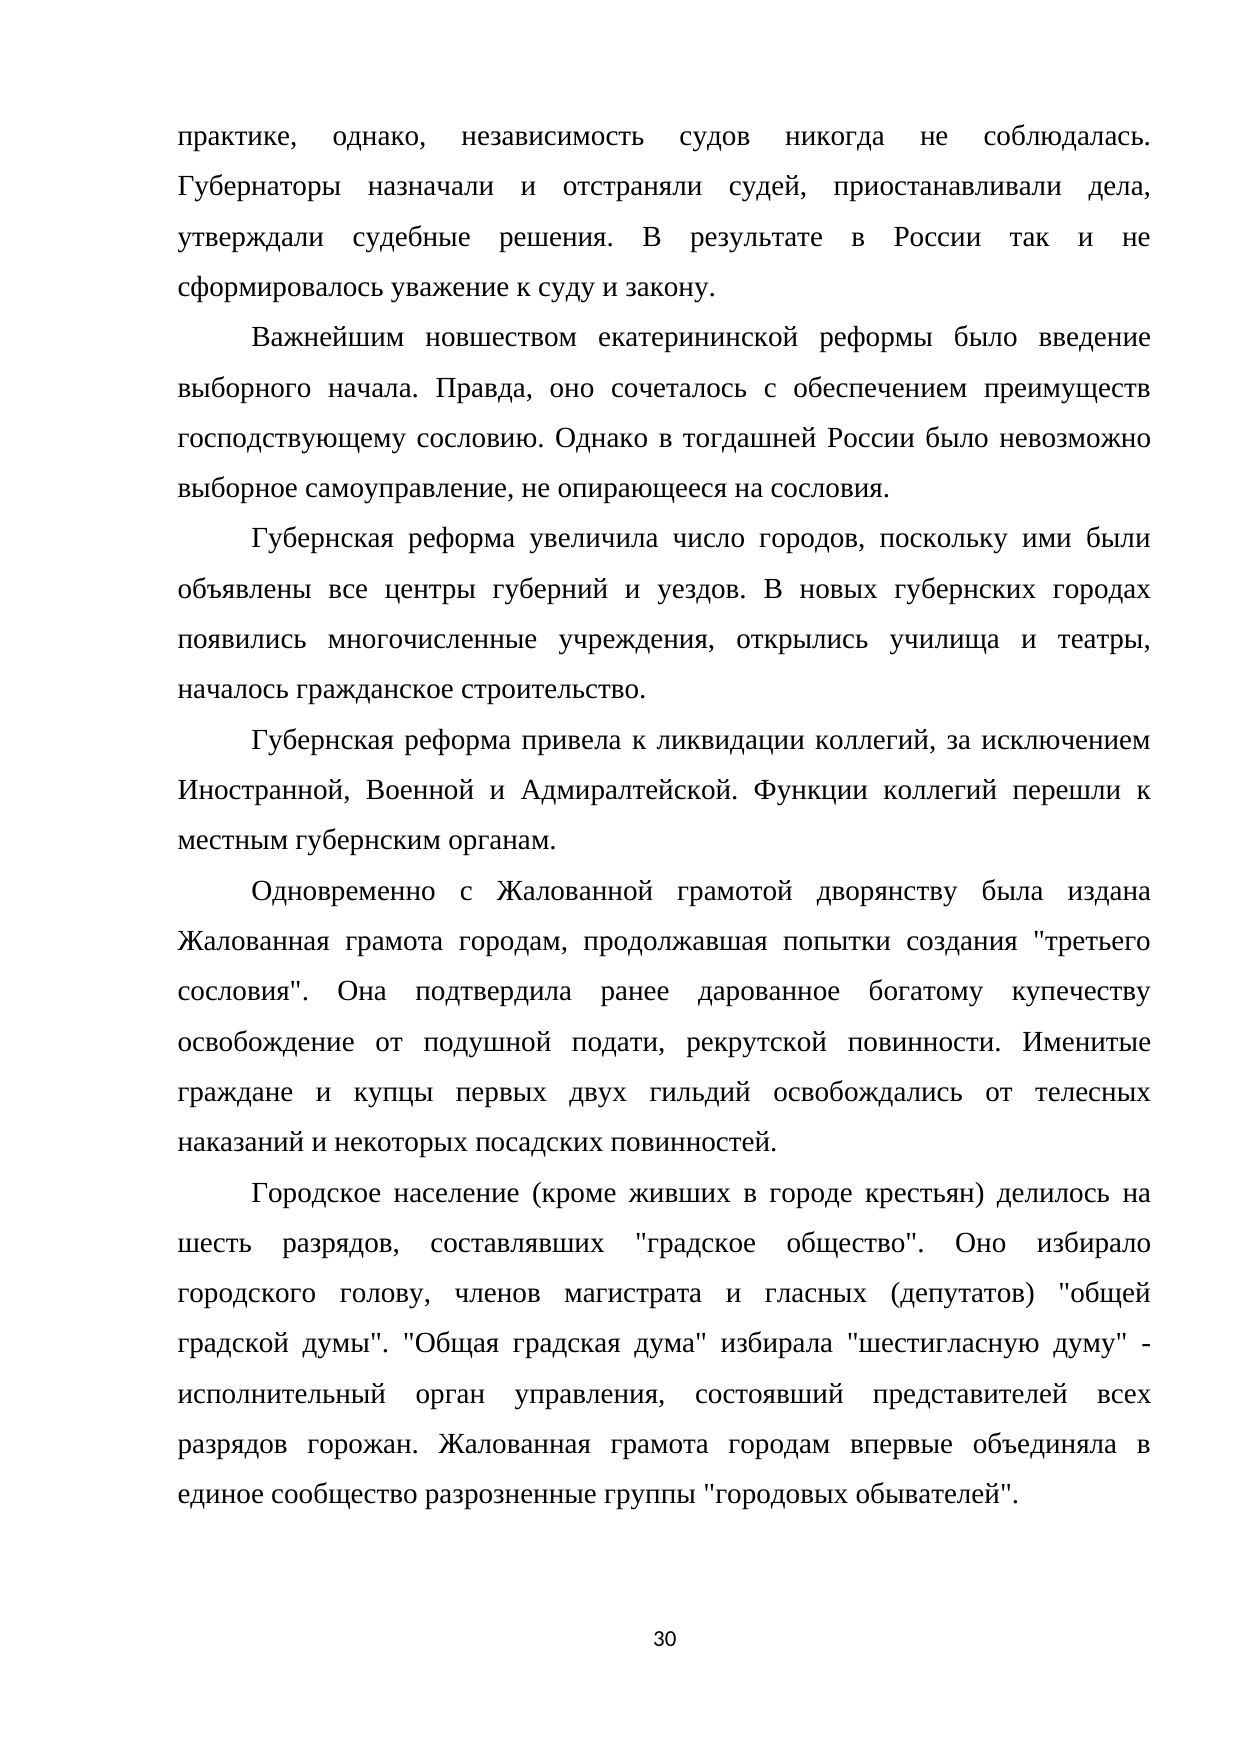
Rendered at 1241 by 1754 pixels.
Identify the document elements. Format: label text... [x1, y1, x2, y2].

text Городское население (кроме живших в городе крестьян) делилось на шесть разрядов, составлявших "градское общество". Оно избирало городского голову, членов магистрата и гласных (депутатов) "общей градской думы". "Общая градская дума" избирала "шестигласную думу" - исполнительный орган управления, состоявший представителей всех разрядов горожан. Жалованная грамота городам впервые объединяла в единое сообщество разрозненные группы "городовых обывателей". [177, 1175, 1152, 1510]
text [177, 118, 1152, 303]
text Губернская реформа привела к ликвидации коллегий, за исключением Иностранной, Военной и Адмиралтейской. Функции коллегий перешли к местным губернским органам. [177, 722, 1152, 856]
text Губернская реформа увеличила число городов, поскольку ими были объявлены все центры губерний и уездов. В новых губернских городах появились многочисленные учреждения, открылись училища и театры, началось гражданское строительство. [177, 521, 1152, 705]
text Одновременно с Жалованной грамотой дворянству была издана Жалованная грамота городам, продолжавшая попытки создания "третьего сословия". Она подтвердила ранее дарованное богатому купечеству освобождение от подушной подати, рекрутской повинности. Именитые граждане и купцы первых двух гильдий освобождались от телесных наказаний и некоторых посадских повинностей. [177, 873, 1152, 1158]
text Важнейшим новшеством екатерининской реформы было введение выборного начала. Правда, оно сочеталось с обеспечением преимуществ господствующему сословию. Однако в тогдашней России было невозможно выборное самоуправление, не опирающееся на сословия. [177, 319, 1152, 504]
